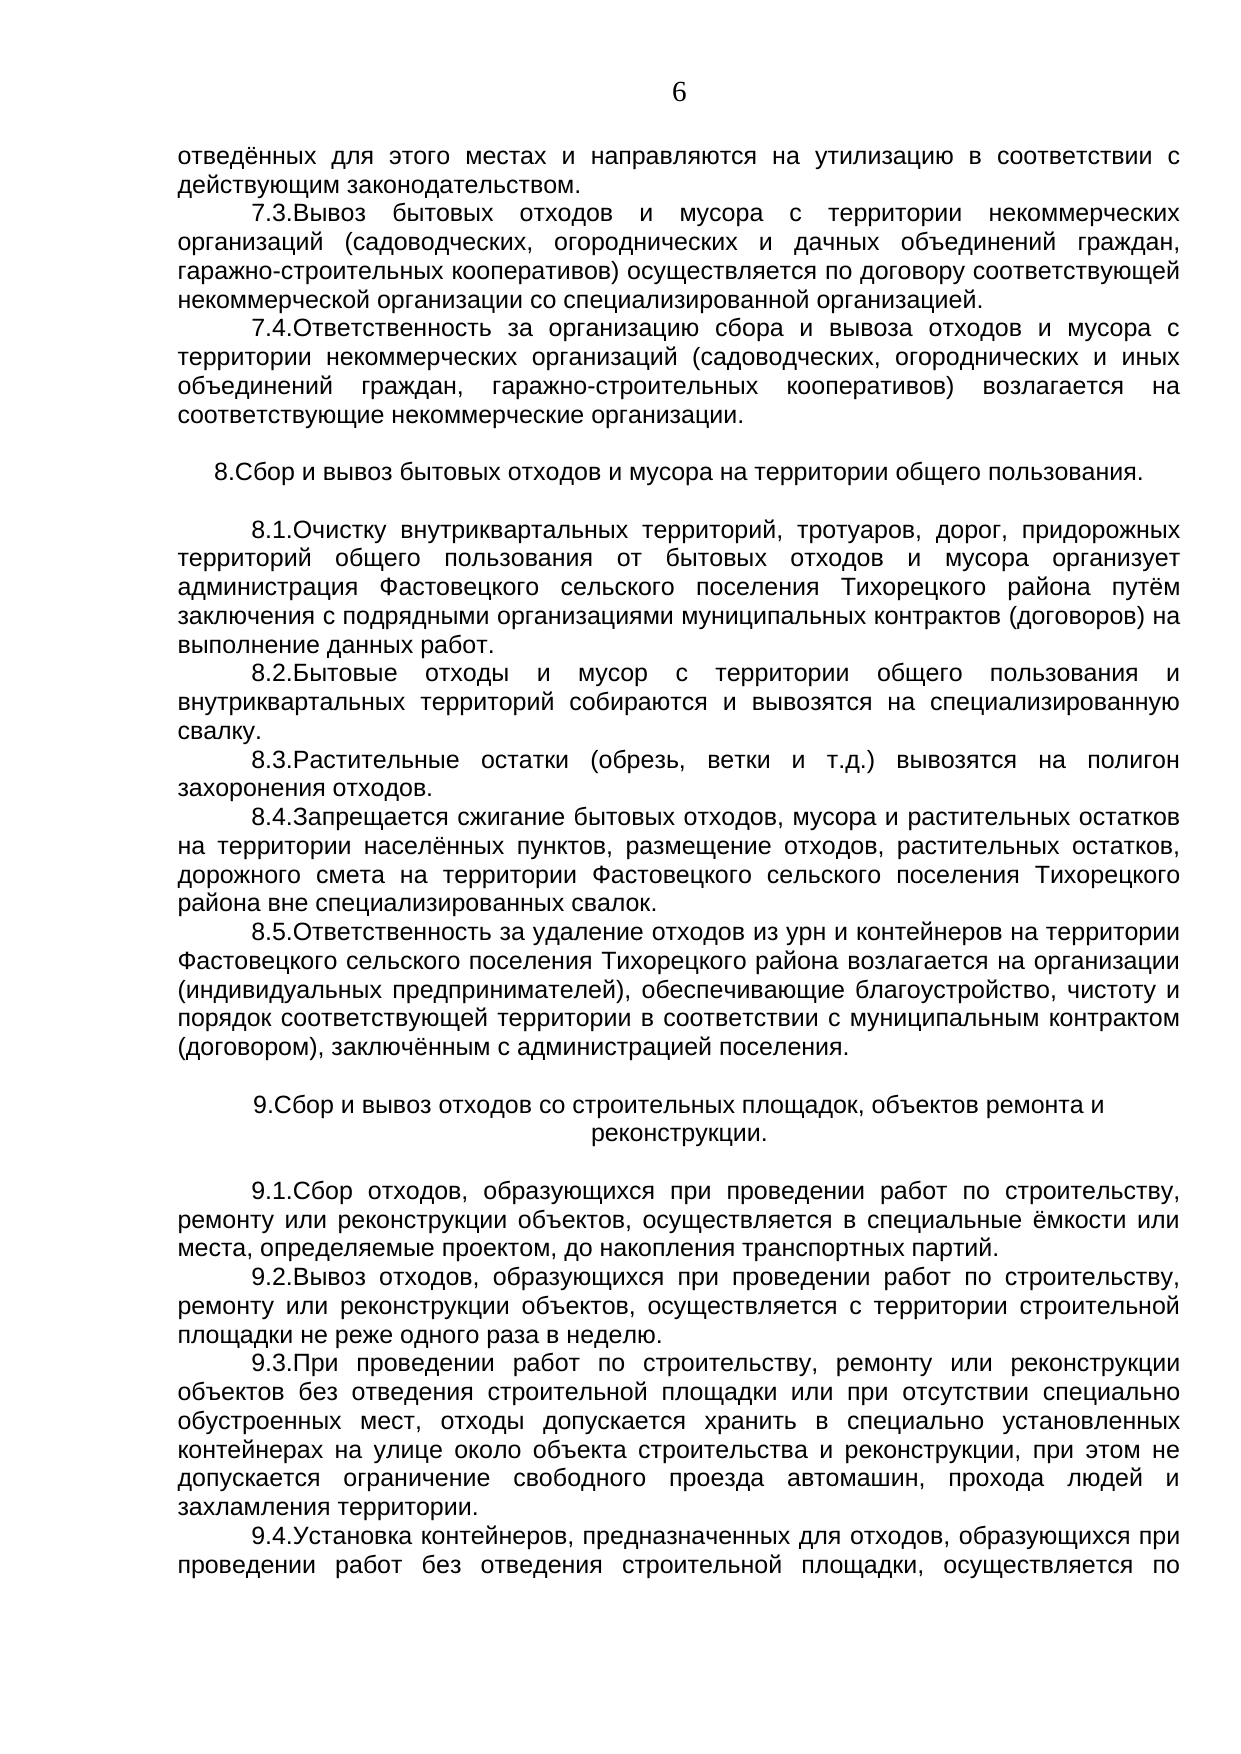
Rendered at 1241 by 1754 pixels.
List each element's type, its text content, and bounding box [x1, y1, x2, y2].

text 8.4.Запрещается сжигание бытовых отходов, мусора и растительных остатков на территории населённых пунктов, размещение отходов, растительных остатков, дорожного смета на территории Фастовецкого сельского поселения Тихорецкого района вне специализированных свалок. [177, 802, 1181, 917]
text 7.4.Ответственность за организацию сбора и вывоза отходов и мусора с территории некоммерческих организаций (садоводческих, огороднических и иных объединений граждан, гаражно-строительных кооперативов) возлагается на соответствующие некоммерческие организации. [177, 313, 1181, 428]
text 8.3.Растительные остатки (обрезь, ветки и т.д.) вывозятся на полигон захоронения отходов. [177, 745, 1181, 802]
text 8.2.Бытовые отходы и мусор с территории общего пользования и внутриквартальных территорий собираются и вывозятся на специализированную свалку. [177, 658, 1181, 745]
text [177, 141, 1181, 198]
text 8.5.Ответственность за удаление отходов из урн и контейнеров на территории Фастовецкого сельского поселения Тихорецкого района возлагается на организации (индивидуальных предпринимателей), обеспечивающие благоустройство, чистоту и порядок соответствующей территории в соответствии с муниципальным контрактом (договором), заключённым с администрацией поселения. [177, 917, 1181, 1061]
text 9.2.Вывоз отходов, образующихся при проведении работ по строительству, ремонту или реконструкции объектов, осуществляется с территории строительной площадки не реже одного раза в неделю. [177, 1262, 1181, 1348]
text 9.Сбор и вывоз отходов со строительных площадок, объектов ремонта и реконструкции. [177, 1090, 1181, 1147]
text 8.Сбор и вывоз бытовых отходов и мусора на территории общего пользования. [177, 457, 1181, 486]
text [177, 1521, 1181, 1578]
text 7.3.Вывоз бытовых отходов и мусора с территории некоммерческих организаций (садоводческих, огороднических и дачных объединений граждан, гаражно-строительных кооперативов) осуществляется по договору соответствующей некоммерческой организации со специализированной организацией. [177, 198, 1181, 313]
text 9.1.Сбор отходов, образующихся при проведении работ по строительству, ремонту или реконструкции объектов, осуществляется в специальные ёмкости или места, определяемые проектом, до накопления транспортных партий. [177, 1176, 1181, 1262]
text 8.1.Очистку внутриквартальных территорий, тротуаров, дорог, придорожных территорий общего пользования от бытовых отходов и мусора организует администрация Фастовецкого сельского поселения Тихорецкого района путём заключения с подрядными организациями муниципальных контрактов (договоров) на выполнение данных работ. [177, 515, 1181, 658]
text 9.3.При проведении работ по строительству, ремонту или реконструкции объектов без отведения строительной площадки или при отсутствии специально обустроенных мест, отходы допускается хранить в специально установленных контейнерах на улице около объекта строительства и реконструкции, при этом не допускается ограничение свободного проезда автомашин, прохода людей и захламления территории. [177, 1348, 1181, 1521]
